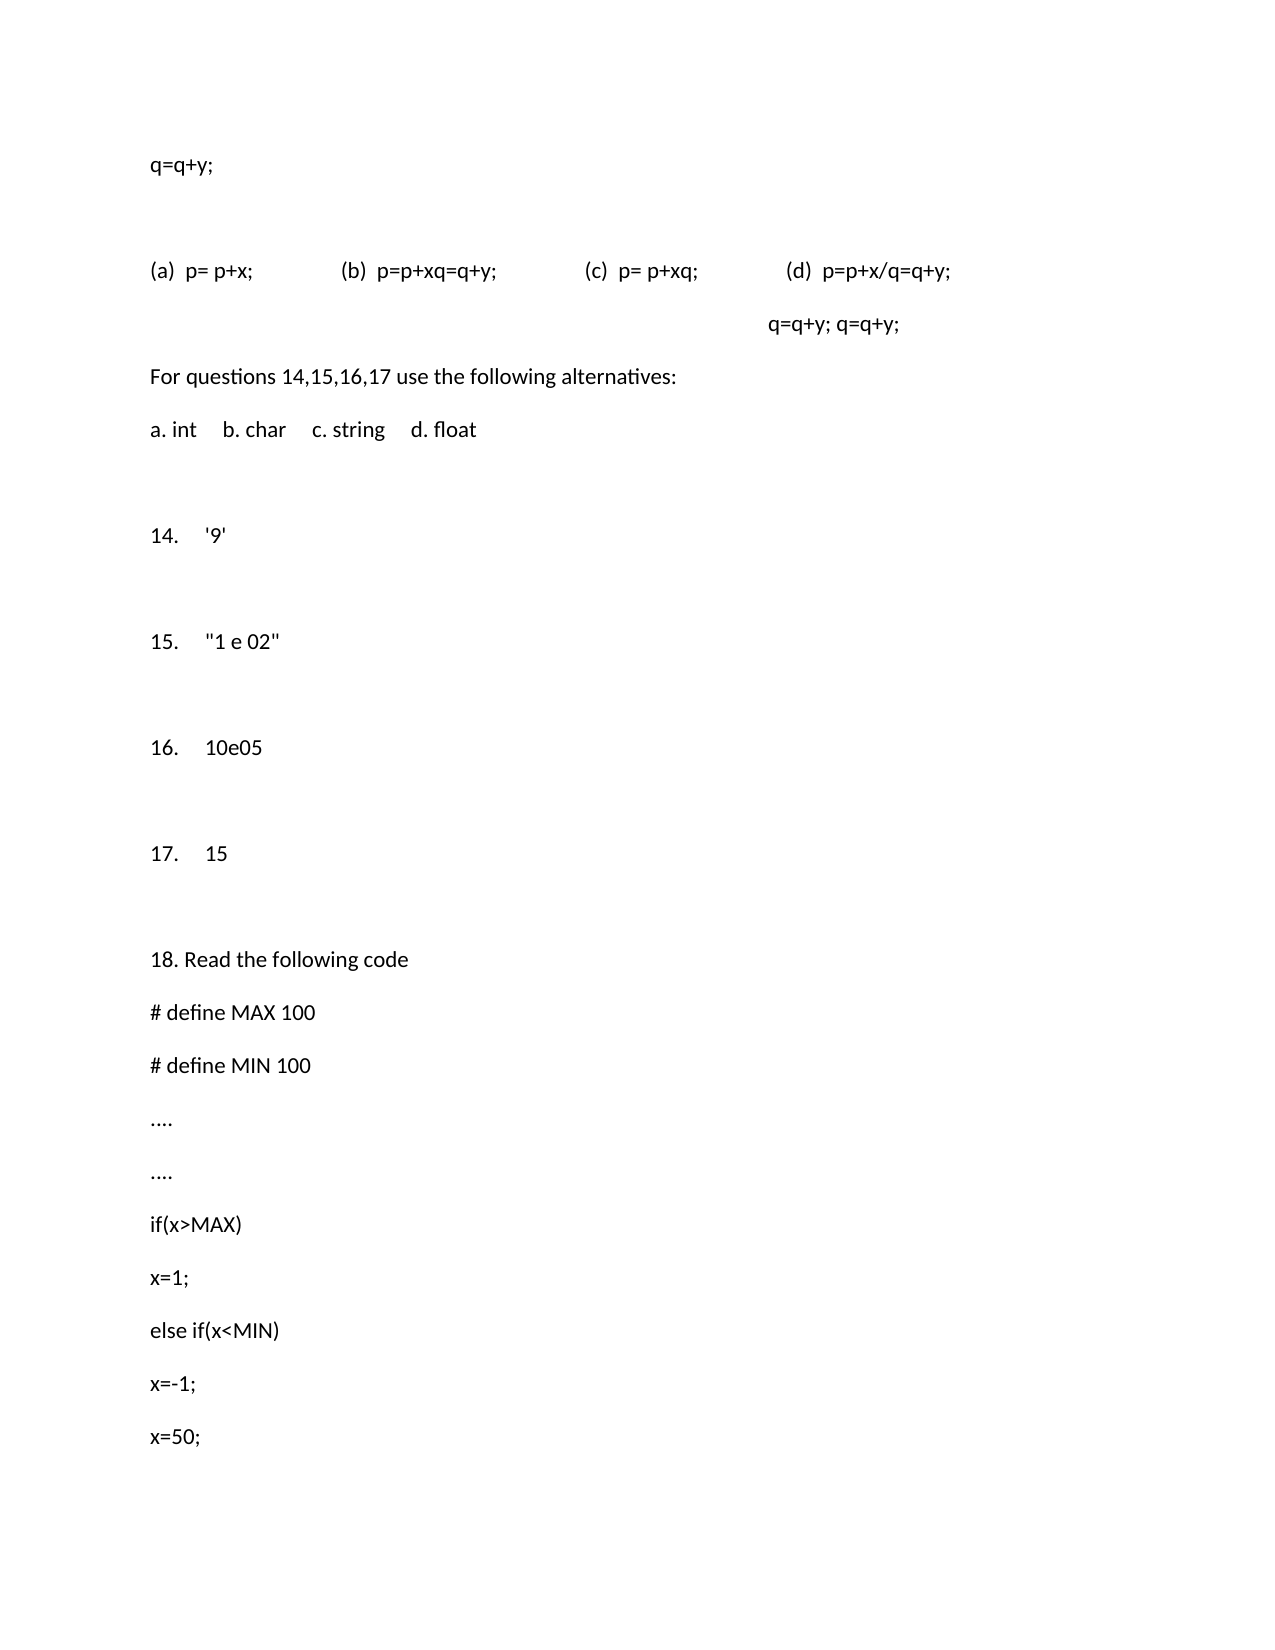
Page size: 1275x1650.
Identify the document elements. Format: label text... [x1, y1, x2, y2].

text # define MAX 100 [150, 998, 1125, 1026]
text x=-1; [150, 1369, 1125, 1397]
text 14. '9' [150, 521, 1125, 549]
text .... [150, 1157, 1125, 1185]
text q=q+y; [150, 150, 1125, 178]
text 15. "1 e 02" [150, 627, 1125, 655]
text (a) p= p+x; (b) p=p+xq=q+y; (c) p= p+xq; (d) p=p+x/q=q+y; [150, 256, 1125, 284]
text For questions 14,15,16,17 use the following alternatives: [150, 362, 1125, 390]
text 17. 15 [150, 839, 1125, 867]
text a. int b. char c. string d. float [150, 415, 1125, 443]
text # define MIN 100 [150, 1051, 1125, 1079]
text .... [150, 1104, 1125, 1132]
text x=1; [150, 1263, 1125, 1291]
text else if(x<MIN) [150, 1316, 1125, 1344]
text q=q+y; q=q+y; [150, 309, 1125, 337]
text 16. 10e05 [150, 733, 1125, 761]
text x=50; [150, 1422, 1125, 1451]
text if(x>MAX) [150, 1210, 1125, 1238]
text 18. Read the following code [150, 945, 1125, 973]
